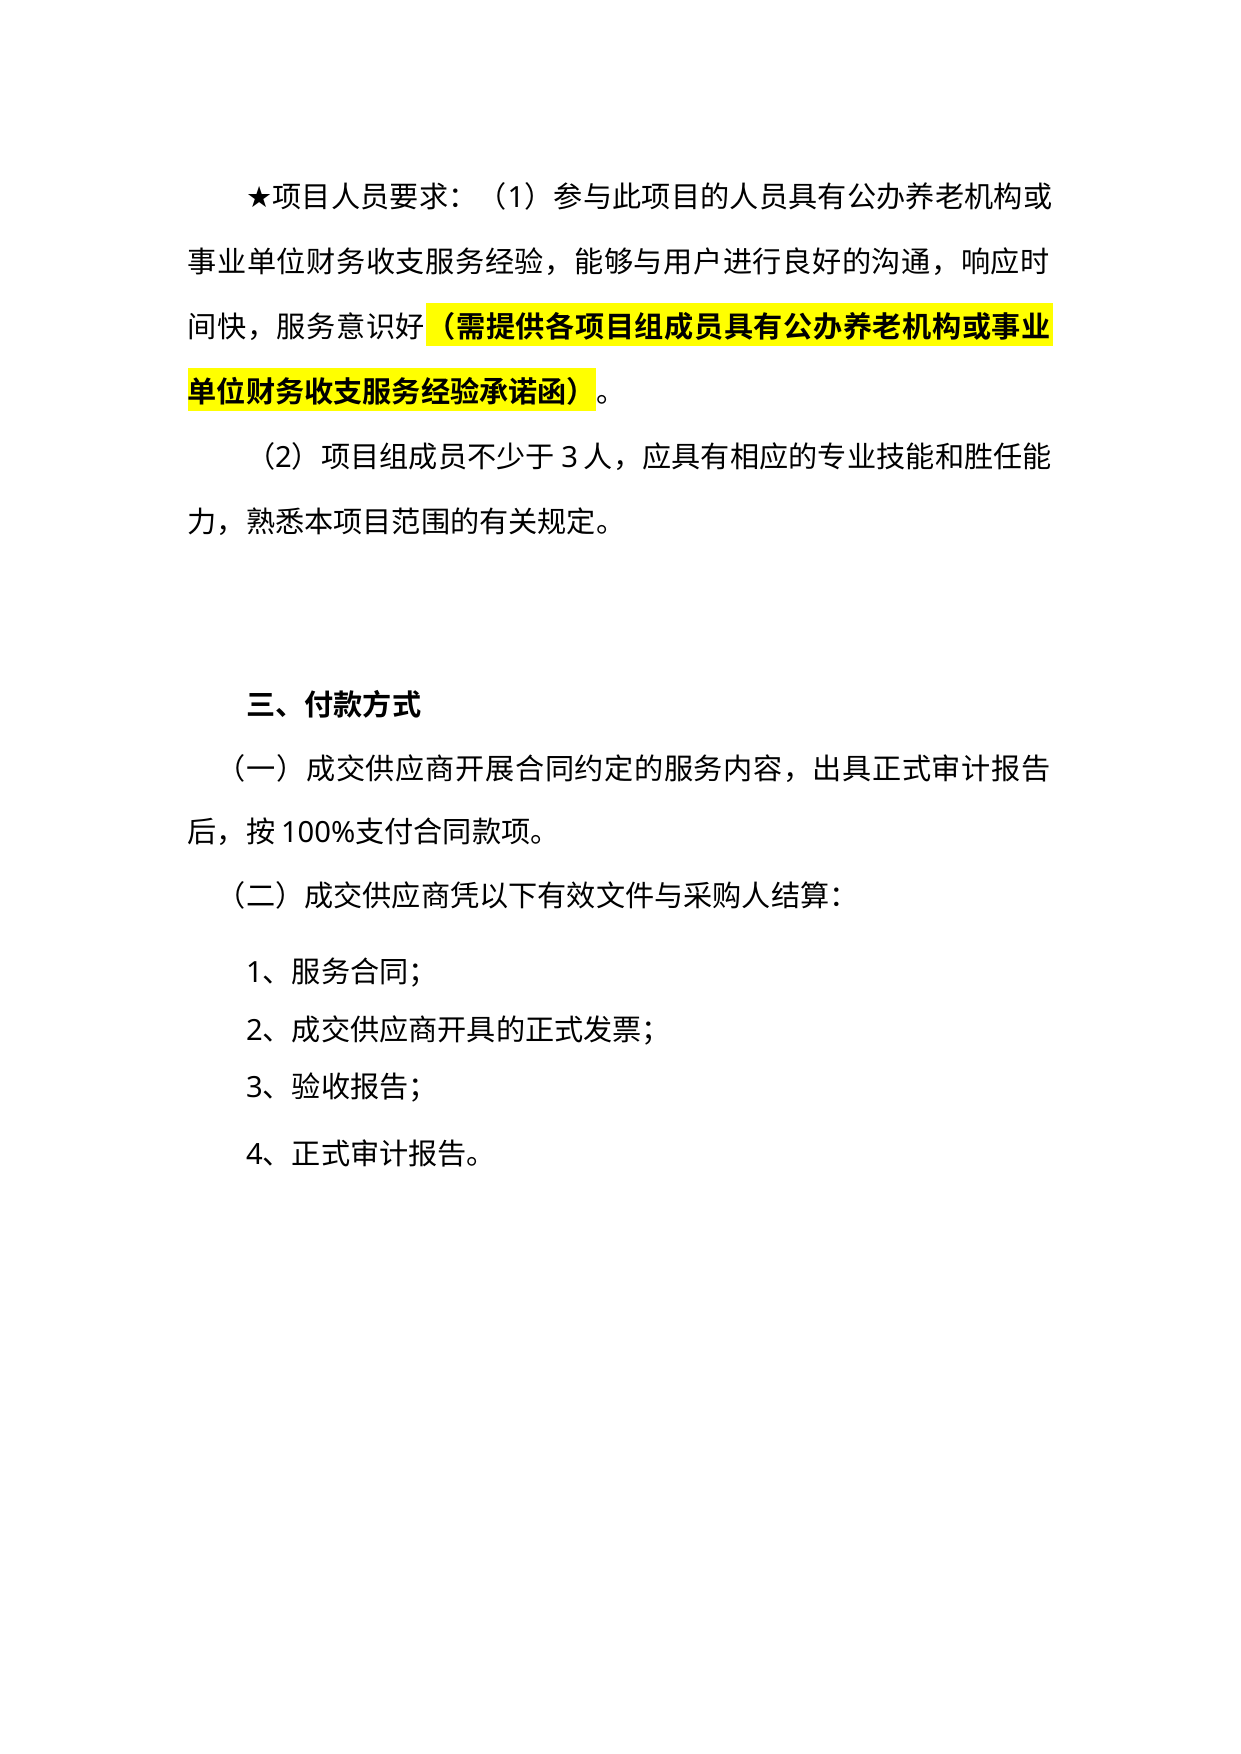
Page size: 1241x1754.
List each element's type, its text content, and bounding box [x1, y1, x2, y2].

text （一）成交供应商开展合同约定的服务内容，出具正式审计报告后，按100%支付合同款项。 [187, 745, 1053, 851]
list ★项目人员要求：（1）参与此项目的人员具有公办养老机构或事业单位财务收支服务经验，能够与用户进行良好的沟通，响应时间快，服务意识好（需提供各项目组成员具有公办养老机构或事业单位财务收支服务经验承诺函）。 [187, 162, 1053, 422]
text 1、服务合同； [187, 936, 1053, 994]
text （二）成交供应商凭以下有效文件与采购人结算： [187, 872, 1053, 915]
text 4、正式审计报告。 [187, 1117, 1053, 1176]
text 三、付款方式 [187, 682, 1053, 724]
list 项目组成员不少于3人，应具有相应的专业技能和胜任能力，熟悉本项目范围的有关规定。 [187, 422, 1053, 552]
text 2、成交供应商开具的正式发票； [187, 994, 1053, 1052]
text 3、验收报告； [187, 1052, 1053, 1117]
